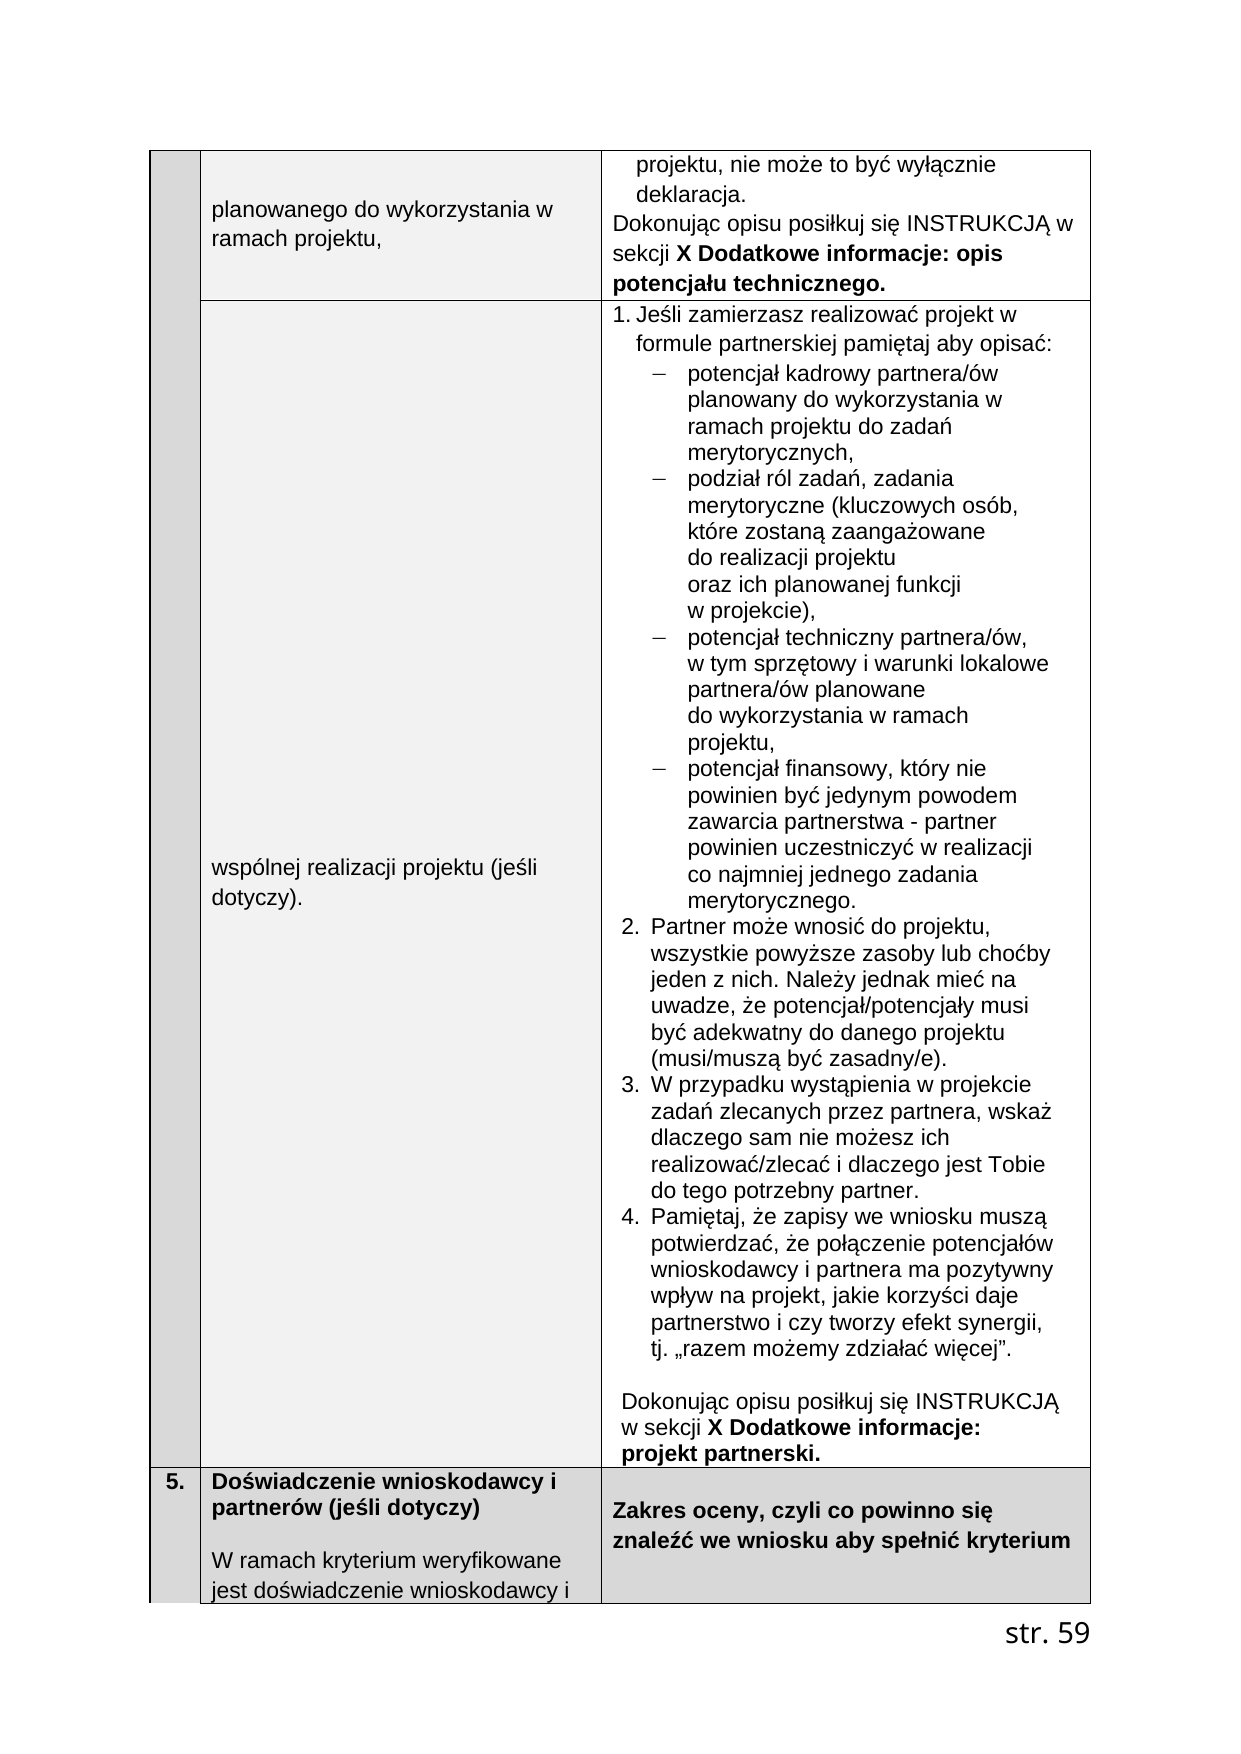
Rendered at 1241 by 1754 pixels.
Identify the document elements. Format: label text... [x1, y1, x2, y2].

table_cell wspólnej realizacji projektu (jeśli dotyczy). [201, 301, 601, 1467]
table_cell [201, 151, 601, 299]
table_cell 5. [151, 1468, 200, 1603]
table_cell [201, 1468, 601, 1603]
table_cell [602, 1468, 1090, 1603]
table_cell Jeśli zamierzasz realizować projekt w formule partnerskiej pamiętaj aby opisać: potencjał kadrowy partnera/ów planowany do wykorzystania w ramach projektu do zadań merytorycznych, podział ról zadań, zadania merytoryczne (kluczowych osób, które zostaną zaangażowane do realizacji projektu oraz ich planowanej funkcji w projekcie), potencjał techniczny partnera/ów, w tym sprzętowy i warunki lokalowe partnera/ów planowane do wykorzystania w ramach projektu, potencjał finansowy, który nie powinien być jedynym powodem zawarcia partnerstwa - partner powinien uczestniczyć w realizacji co najmniej jednego zadania merytorycznego. Partner może wnosić do projektu, wszystkie powyższe zasoby lub choćby jeden z nich. Należy jednak mieć na uwadze, że potencjał/potencjały musi być adekwatny do danego projektu (musi/muszą być zasadny/e). W przypadku wystąpienia w projekcie zadań zlecanych przez partnera, wskaż dlaczego sam nie możesz ich realizować/zlecać i dlaczego jest Tobie do tego potrzebny partner. Pamiętaj, że zapisy we wniosku muszą potwierdzać, że połączenie potencjałów wnioskodawcy i partnera ma pozytywny wpływ na projekt, jakie korzyści daje partnerstwo i czy tworzy efekt synergii, tj. „razem możemy zdziałać więcej”. Dokonując opisu posiłkuj się INSTRUKCJĄ w sekcji X Dodatkowe informacje: projekt partnerski. [602, 301, 1090, 1467]
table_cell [602, 151, 1090, 299]
